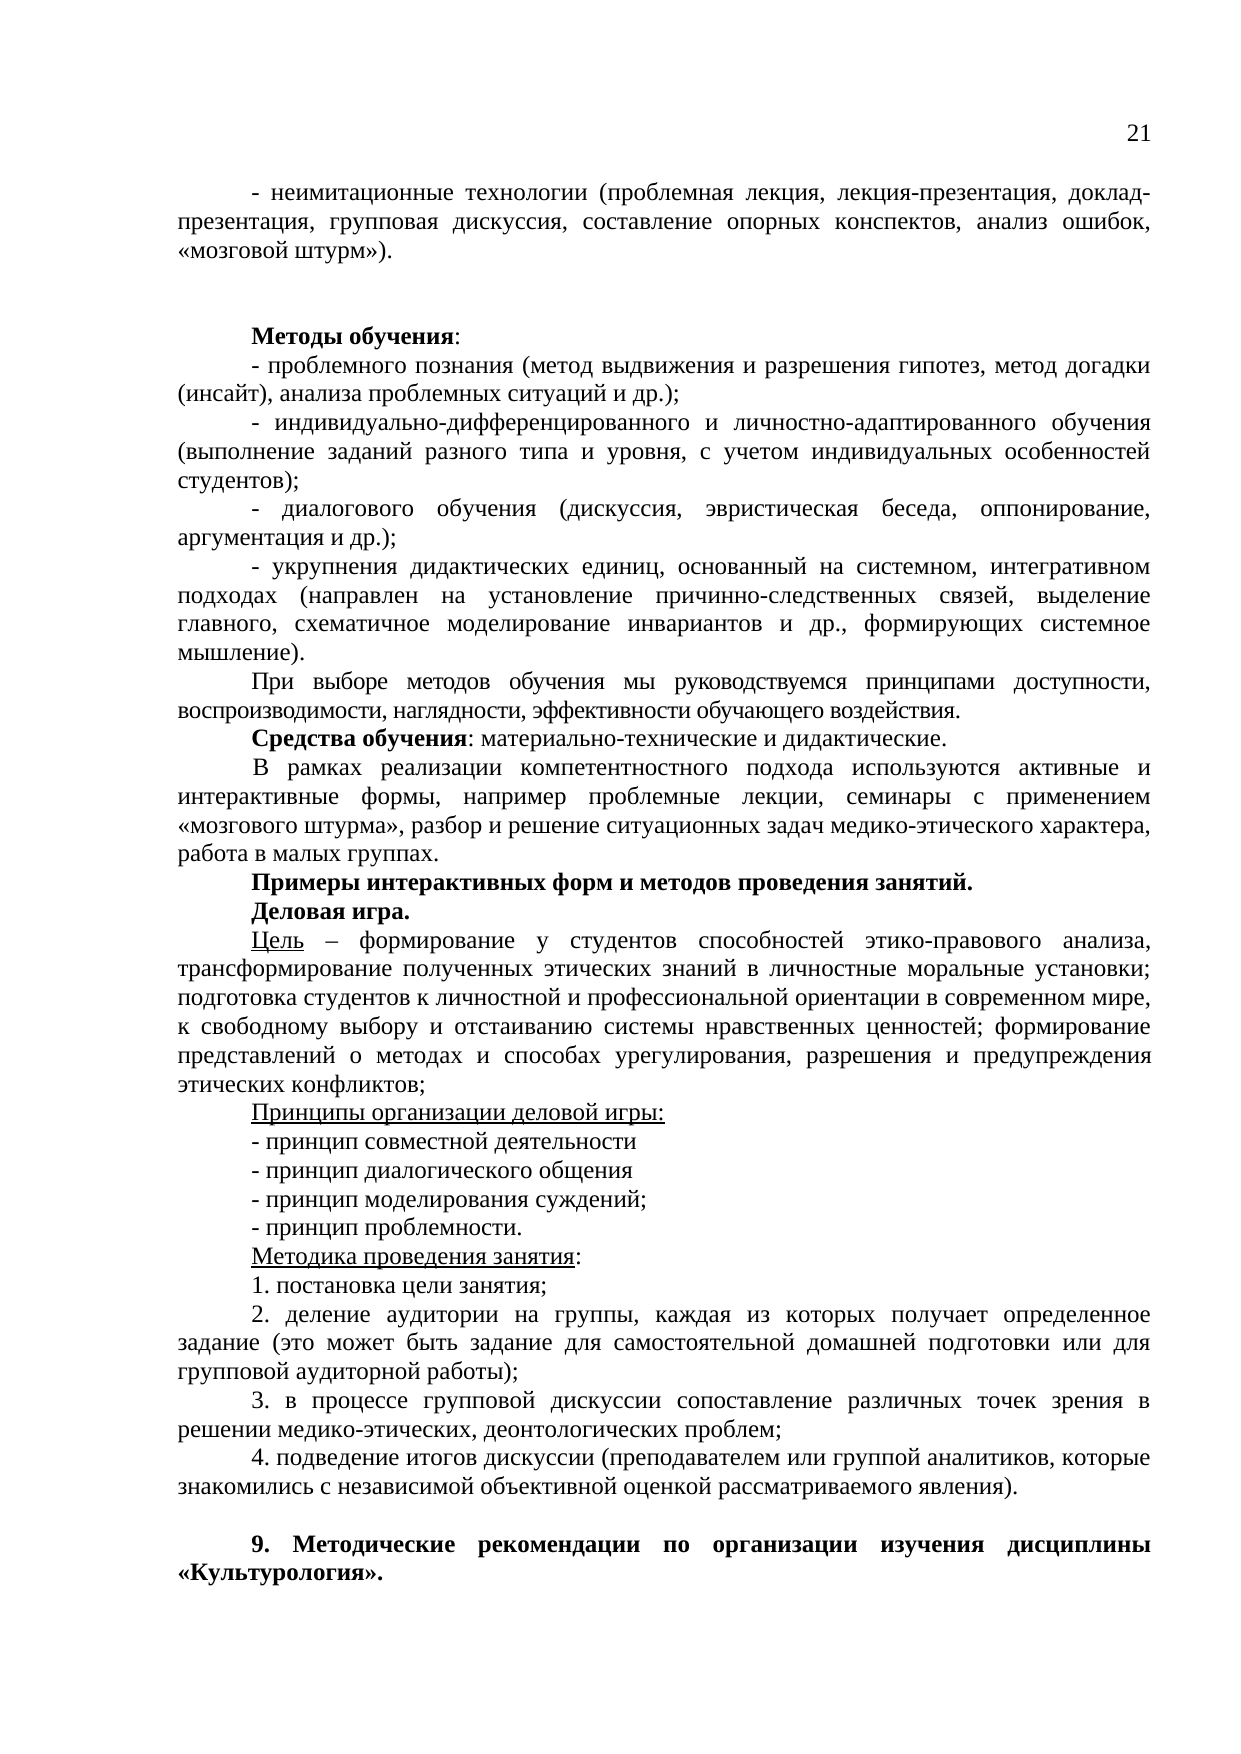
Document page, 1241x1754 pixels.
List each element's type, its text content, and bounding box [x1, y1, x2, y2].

list 3. в процессе групповой дискуссии сопоставление различных точек зрения в решении медико-этических, деонтологических проблем; [177, 1385, 1152, 1442]
list - принцип проблемности. [177, 1212, 1152, 1241]
text В рамках реализации компетентностного подхода используются активные и интерактивные формы, например проблемные лекции, семинары с применением «мозгового штурма», разбор и решение ситуационных задач медико-этического характера, работа в малых группах. [177, 752, 1152, 867]
text При выборе методов обучения мы руководствуемся принципами доступности, воспроизводимости, наглядности, эффективности обучающего воздействия. [177, 666, 1152, 723]
list Принципы организации деловой игры: [177, 1097, 1152, 1126]
text - индивидуально-дифференцированного и личностно-адаптированного обучения (выполнение заданий разного типа и уровня, с учетом индивидуальных особенностей студентов); [177, 407, 1152, 493]
list - принцип совместной деятельности [177, 1126, 1152, 1155]
list 4. подведение итогов дискуссии (преподавателем или группой аналитиков, которые знакомились с независимой объективной оценкой рассматриваемого явления). [177, 1442, 1152, 1500]
text 9. Методические рекомендации по организации изучения дисциплины «Культурология». [177, 1529, 1152, 1586]
text - укрупнения дидактических единиц, основанный на системном, интегративном подходах (направлен на установление причинно-следственных связей, выделение главного, схематичное моделирование инвариантов и др., формирующих системное мышление). [177, 551, 1152, 666]
text Методы обучения: [177, 321, 1152, 350]
text - проблемного познания (метод выдвижения и разрешения гипотез, метод догадки (инсайт), анализа проблемных ситуаций и др.); [177, 350, 1152, 407]
text Средства обучения: материально-технические и дидактические. [177, 723, 1152, 752]
text - неимитационные технологии (проблемная лекция, лекция-презентация, доклад-презентация, групповая дискуссия, составление опорных конспектов, анализ ошибок, «мозговой штурм»). [177, 177, 1152, 263]
list Методика проведения занятия: [177, 1241, 1152, 1270]
list Примеры интерактивных форм и методов проведения занятий. [177, 867, 1152, 896]
list - принцип диалогического общения [177, 1155, 1152, 1184]
list Цель – формирование у студентов способностей этико-правового анализа, трансформирование полученных этических знаний в личностные моральные установки; подготовка студентов к личностной и профессиональной ориентации в современном мире, к свободному выбору и отстаиванию системы нравственных ценностей; формирование представлений о методах и способах урегулирования, разрешения и предупреждения этических конфликтов; [177, 925, 1152, 1097]
list - принцип моделирования суждений; [177, 1184, 1152, 1212]
list 2. деление аудитории на группы, каждая из которых получает определенное задание (это может быть задание для самостоятельной домашней подготовки или для групповой аудиторной работы); [177, 1299, 1152, 1385]
list 1. постановка цели занятия; [177, 1270, 1152, 1299]
text - диалогового обучения (дискуссия, эвристическая беседа, оппонирование, аргументация и др.); [177, 493, 1152, 551]
list Деловая игра. [177, 896, 1152, 925]
